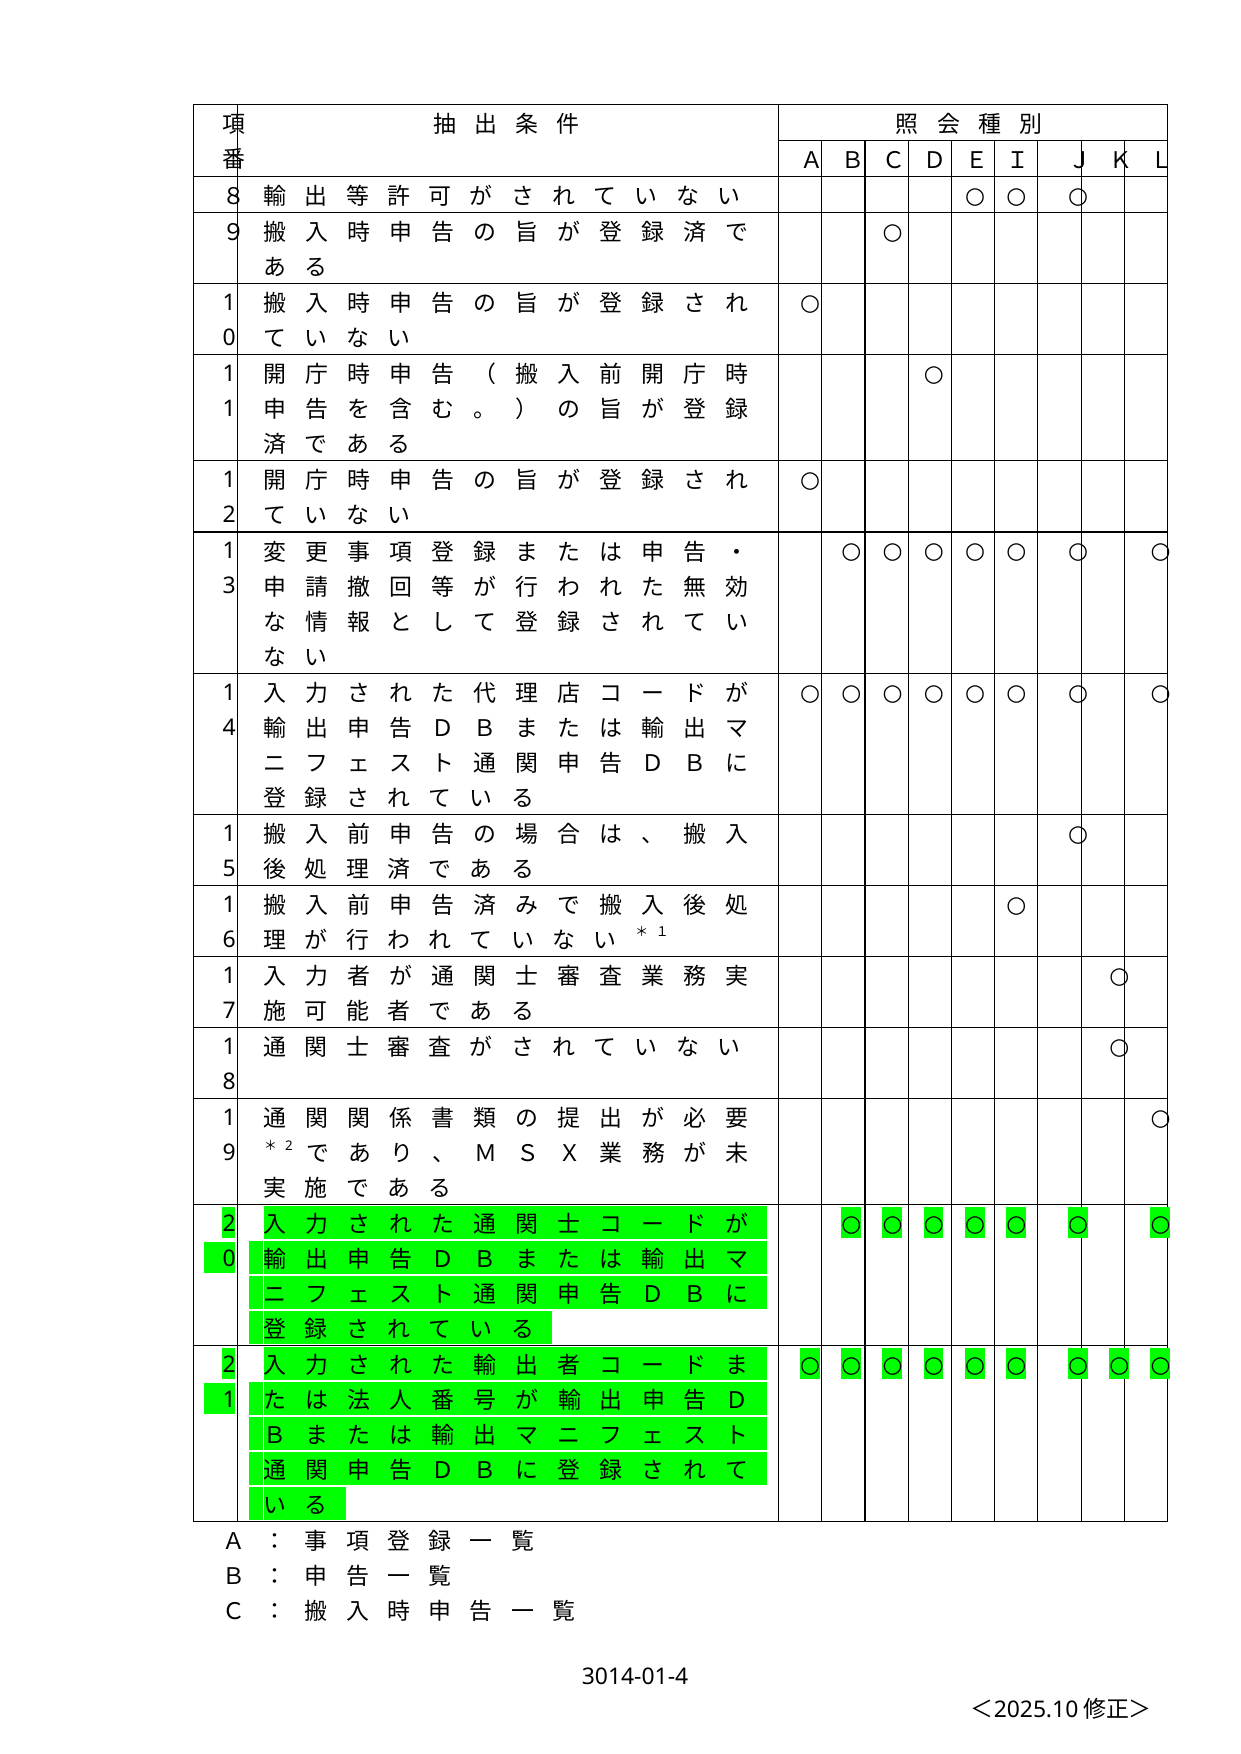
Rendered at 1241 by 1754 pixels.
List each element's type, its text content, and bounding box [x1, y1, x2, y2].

table_cell ○ [995, 533, 1037, 672]
table_cell ○ [779, 1346, 821, 1521]
table_cell [909, 284, 951, 354]
table_cell [822, 213, 864, 283]
table_cell [779, 815, 821, 884]
table_cell [995, 284, 1037, 354]
table_cell [779, 177, 821, 212]
table_cell [1038, 1099, 1081, 1204]
table_cell [1082, 355, 1124, 460]
table_cell [1082, 533, 1124, 672]
table_cell ○ [909, 355, 951, 460]
table_cell ○ [995, 177, 1037, 212]
table_cell [866, 1099, 908, 1204]
table_cell [1038, 886, 1081, 956]
table_cell [995, 1028, 1037, 1098]
table_cell 搬入前申告の場合は、搬入後処理済である [238, 815, 778, 884]
table_cell [822, 1028, 864, 1098]
table_cell ○ [995, 1205, 1037, 1345]
table_cell ○ [995, 674, 1037, 813]
table_cell [1082, 815, 1124, 884]
table_cell [995, 957, 1037, 1027]
table_cell ９ [194, 213, 237, 283]
table_cell [779, 1099, 821, 1204]
table_cell 21 [194, 1346, 237, 1521]
table_cell 入力された代理店コードが輸出申告ＤＢまたは輸出マニフェスト通関申告ＤＢに登録されている [238, 674, 778, 813]
table_cell ○ [866, 674, 908, 813]
table_cell [866, 284, 908, 354]
table_cell [952, 1028, 994, 1098]
table_cell ○ [909, 1346, 951, 1521]
table_cell ○ [822, 674, 864, 813]
table_cell [822, 177, 864, 212]
table_cell [779, 957, 821, 1027]
table_cell [1125, 957, 1167, 1027]
table_cell 開庁時申告（搬入前開庁時申告を含む。）の旨が登録済である [238, 355, 778, 460]
text Ｂ：申告一覧 [119, 1557, 1150, 1592]
table_cell [1038, 957, 1081, 1027]
table_cell [1038, 355, 1081, 460]
table_cell ○ [822, 533, 864, 672]
table_cell 17 [194, 957, 237, 1027]
table_cell [779, 1028, 821, 1098]
table_cell ○ [995, 1346, 1037, 1521]
table_cell ○ [952, 533, 994, 672]
table_cell ○ [1125, 1205, 1167, 1345]
table_cell ８ [194, 177, 237, 212]
table_cell [1125, 815, 1167, 884]
table_cell [995, 461, 1037, 531]
table_cell 搬入時申告の旨が登録されていない [238, 284, 778, 354]
table_cell 搬入前申告済みで搬入後処理が行われていない＊１ [238, 886, 778, 956]
table_cell [1082, 213, 1124, 283]
table_cell ○ [822, 1205, 864, 1345]
table_cell [952, 815, 994, 884]
table_cell [1125, 213, 1167, 283]
table_cell ○ [1125, 533, 1167, 672]
table_cell [1038, 213, 1081, 283]
table_cell ○ [779, 284, 821, 354]
table_cell [1082, 1205, 1124, 1345]
table_cell ○ [1038, 815, 1081, 884]
table_cell Ｂ [822, 141, 864, 176]
table_cell [909, 1028, 951, 1098]
table_cell [952, 461, 994, 531]
table_cell Ｋ [1082, 141, 1124, 176]
table_cell 15 [194, 815, 237, 884]
text Ｃ：搬入時申告一覧 [119, 1592, 1150, 1627]
table_cell [952, 1099, 994, 1204]
table_cell [822, 957, 864, 1027]
table_cell [1125, 461, 1167, 531]
table_cell 入力された輸出者コードまたは法人番号が輸出申告ＤＢまたは輸出マニフェスト通関申告ＤＢに登録されている [238, 1346, 778, 1521]
table_cell [1038, 284, 1081, 354]
table_cell 輸出等許可がされていない [238, 177, 778, 212]
table_cell [866, 177, 908, 212]
table_cell [952, 886, 994, 956]
table_cell [952, 284, 994, 354]
table_cell 11 [194, 355, 237, 460]
table_cell [909, 815, 951, 884]
table_cell [909, 957, 951, 1027]
table_cell [1082, 284, 1124, 354]
table_cell 10 [194, 284, 237, 354]
table_cell ○ [952, 674, 994, 813]
table_cell [822, 886, 864, 956]
table_cell [866, 815, 908, 884]
table_cell [995, 213, 1037, 283]
table_cell 16 [194, 886, 237, 956]
table_cell [779, 1205, 821, 1345]
table_cell ○ [779, 674, 821, 813]
table_cell [1082, 461, 1124, 531]
table_cell Ｊ [1038, 141, 1081, 176]
table_cell [952, 355, 994, 460]
table_header 照会種別 [779, 105, 1167, 140]
table_header 抽出条件 [238, 105, 778, 176]
table_cell [866, 461, 908, 531]
table_cell [866, 957, 908, 1027]
table_cell 入力者が通関士審査業務実施可能者である [238, 957, 778, 1027]
table_cell [822, 1099, 864, 1204]
table_cell [1082, 1099, 1124, 1204]
table_cell ○ [995, 886, 1037, 956]
table_cell [866, 886, 908, 956]
table_cell [822, 815, 864, 884]
table_cell ○ [909, 1205, 951, 1345]
table_cell ○ [1082, 1346, 1124, 1521]
table_cell Ｅ [952, 141, 994, 176]
table_cell 開庁時申告の旨が登録されていない [238, 461, 778, 531]
table_cell [952, 213, 994, 283]
table_cell ○ [1082, 1028, 1124, 1098]
table_cell ○ [952, 177, 994, 212]
table_cell [779, 355, 821, 460]
table_cell ○ [1038, 1346, 1081, 1521]
table_cell 19 [194, 1099, 237, 1204]
table_cell 12 [194, 461, 237, 531]
table_cell [1082, 886, 1124, 956]
table_cell ○ [1125, 1346, 1167, 1521]
table_cell ○ [909, 674, 951, 813]
table_cell Ｉ [995, 141, 1037, 176]
table_cell ○ [866, 1205, 908, 1345]
table_cell 変更事項登録または申告・申請撤回等が行われた無効な情報として登録されていない [238, 533, 778, 672]
table_cell [779, 533, 821, 672]
table_cell [995, 815, 1037, 884]
table_cell ○ [1038, 1205, 1081, 1345]
table_cell Ｌ [1125, 141, 1167, 176]
table_header 項番 [194, 105, 237, 176]
table_cell ○ [952, 1346, 994, 1521]
table_cell [866, 355, 908, 460]
table_cell 13 [194, 533, 237, 672]
table_cell ○ [866, 1346, 908, 1521]
table_cell [779, 886, 821, 956]
table_cell [952, 957, 994, 1027]
table_cell [1082, 177, 1124, 212]
text Ａ：事項登録一覧 [119, 1522, 1150, 1557]
table_cell 入力された通関士コードが輸出申告ＤＢまたは輸出マニフェスト通関申告ＤＢに登録されている [238, 1205, 778, 1345]
table_cell 14 [194, 674, 237, 813]
table_cell [1125, 284, 1167, 354]
table_cell [995, 355, 1037, 460]
table_cell [1038, 461, 1081, 531]
table_cell [1038, 1028, 1081, 1098]
table_cell 通関関係書類の提出が必要＊2であり、ＭＳＸ業務が未実施である [238, 1099, 778, 1204]
table_cell ○ [866, 213, 908, 283]
table_cell Ｄ [909, 141, 951, 176]
table_cell [822, 284, 864, 354]
table_cell 搬入時申告の旨が登録済である [238, 213, 778, 283]
table_cell ○ [1125, 674, 1167, 813]
table_cell ○ [952, 1205, 994, 1345]
table_cell 20 [194, 1205, 237, 1345]
table_cell 18 [194, 1028, 237, 1098]
table_cell ○ [909, 533, 951, 672]
table_cell [1082, 674, 1124, 813]
table_cell [822, 355, 864, 460]
table_cell [1125, 1028, 1167, 1098]
table_cell [909, 177, 951, 212]
table_cell ○ [1038, 533, 1081, 672]
table_cell ○ [1082, 957, 1124, 1027]
table_cell [866, 1028, 908, 1098]
table_cell [995, 1099, 1037, 1204]
table_cell ○ [822, 1346, 864, 1521]
table_cell ○ [866, 533, 908, 672]
table_cell [909, 213, 951, 283]
table_cell ○ [1038, 674, 1081, 813]
table_cell 通関士審査がされていない [238, 1028, 778, 1098]
table_cell [909, 1099, 951, 1204]
table_cell [909, 886, 951, 956]
table_cell [822, 461, 864, 531]
table_cell Ａ [779, 141, 821, 176]
table_cell ○ [1125, 1099, 1167, 1204]
table_cell [1125, 177, 1167, 212]
table_cell Ｃ [866, 141, 908, 176]
table_cell [779, 213, 821, 283]
table_cell [1125, 886, 1167, 956]
table_cell [1125, 355, 1167, 460]
table_cell ○ [779, 461, 821, 531]
table_cell ○ [1038, 177, 1081, 212]
table_cell [909, 461, 951, 531]
